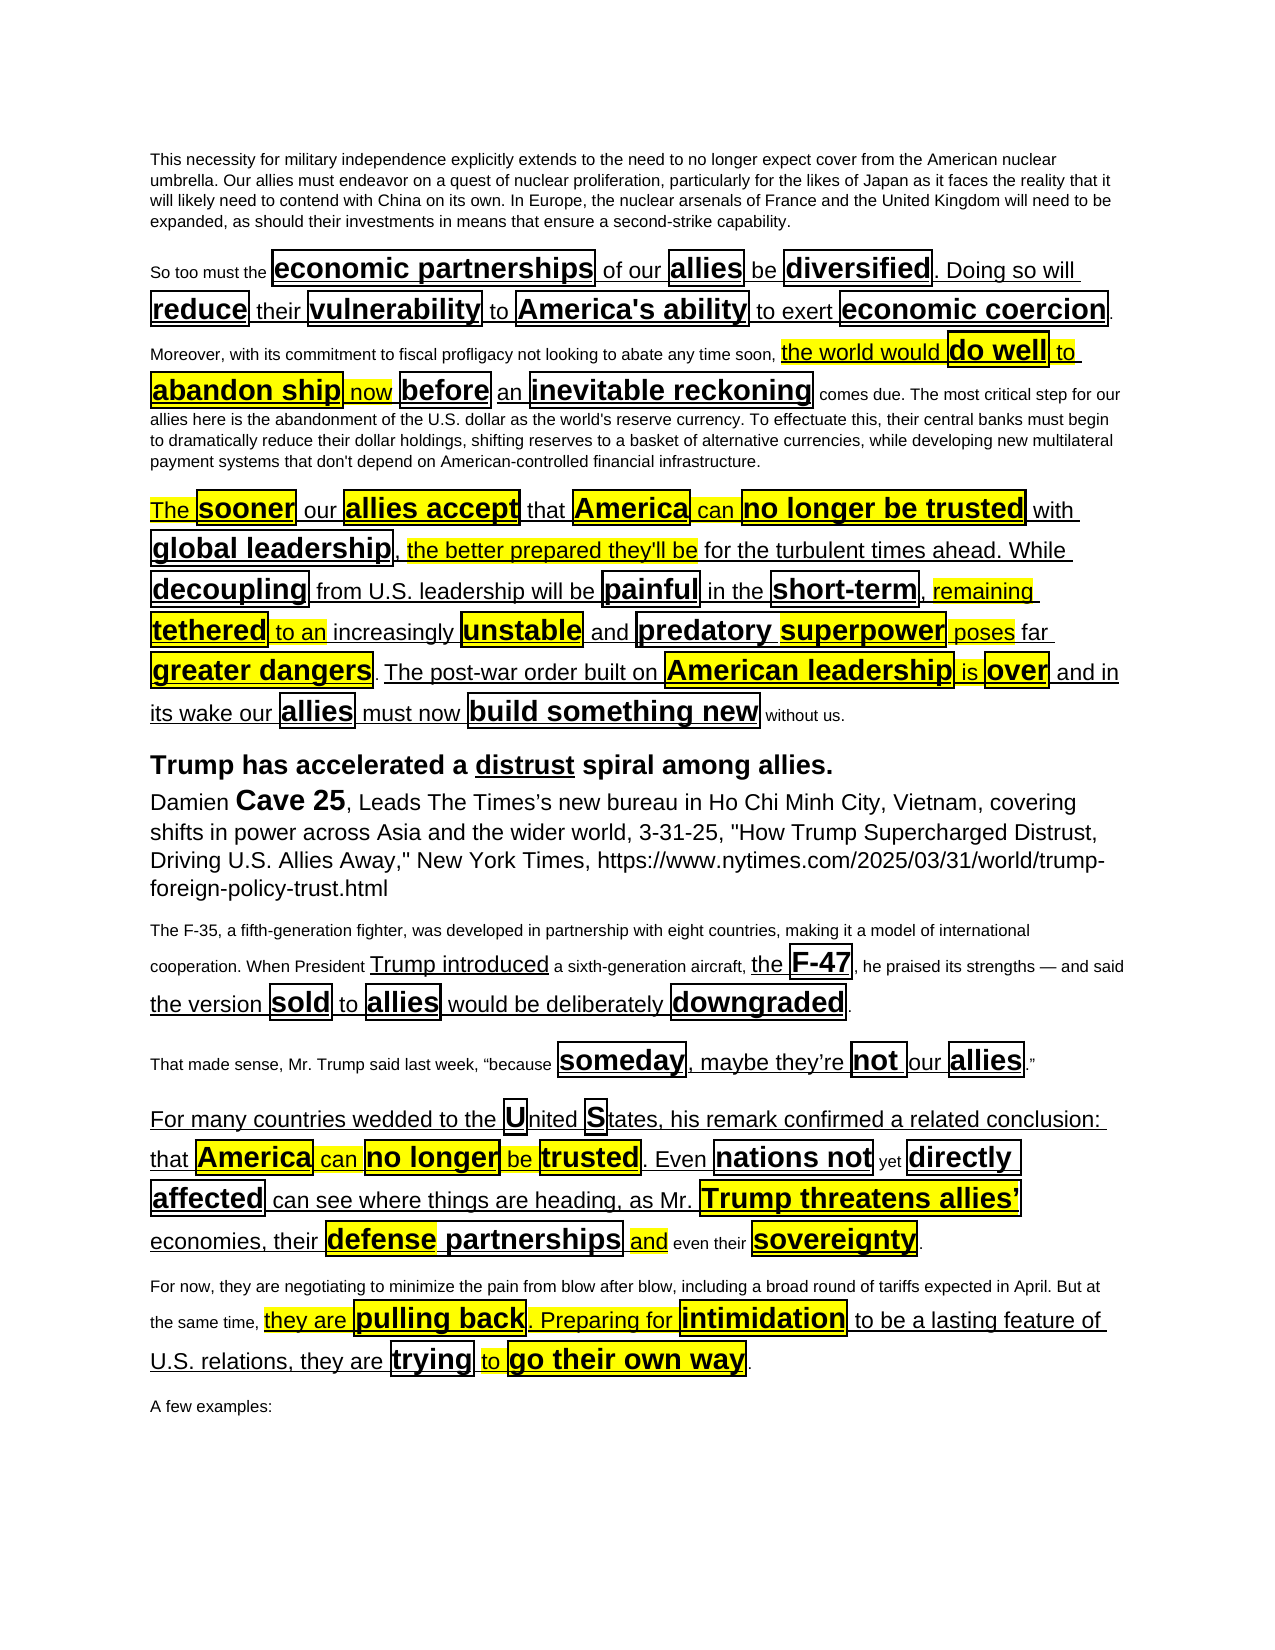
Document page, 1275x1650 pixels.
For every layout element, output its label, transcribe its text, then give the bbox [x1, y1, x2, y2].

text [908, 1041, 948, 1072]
text For now, they are negotiating to minimize the pain from blow after blow, including a broad round of tariffs expected in April. But at the same time, they are pulling back. Preparing for intimidation to be a lasting feature of U.S. relations, they are trying to go their own way. [150, 1277, 1125, 1377]
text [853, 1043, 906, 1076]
text The sooner our allies accept that America can no longer be trusted with global leadership, the better prepared they'll be for the turbulent times ahead. While decoupling from U.S. leadership will be painful in the short-term, remaining tethered to an increasingly unstable and predatory superpower poses far greater dangers. The post-war order built on American leadership is over and in its wake our allies must now build something new without us. [150, 489, 1125, 729]
text For many countries wedded to the United States, his remark confirmed a related conclusion: that America can no longer be trusted. Even nations not yet directly affected can see where things are heading, as Mr. Trump threatens allies’ economies, their defense partnerships and even their sovereignty. [150, 1098, 1125, 1257]
text This necessity for military independence explicitly extends to the need to no longer expect cover from the American nuclear umbrella. Our allies must endeavor on a quest of nuclear proliferation, particularly for the likes of Japan as it faces the reality that it will likely need to contend with China on its own. In Europe, the nuclear arsenals of France and the United Kingdom will need to be expanded, as should their investments in means that ensure a second-strike capability. [150, 150, 1125, 231]
text The F-35, a fifth-generation fighter, was developed in partnership with eight countries, making it a model of international cooperation. When President Trump introduced a sixth-generation aircraft, the F-47, he praised its strengths — and said the version sold to allies would be deliberately downgraded. [150, 921, 1125, 1021]
text Damien Cave 25, Leads The Times’s new bureau in Ho Chi Minh City, Vietnam, covering shifts in power across Asia and the wider world, 3-31-25, "How Trump Supercharged Distrust, Driving U.S. Allies Away," New York Times, https://www.nytimes.com/2025/03/31/world/trump-foreign-policy-trust.html [150, 783, 1125, 902]
text A few examples: [150, 1397, 1125, 1416]
text That made sense, Mr. Trump said last week, “because someday, maybe they’re not our allies.” [150, 1041, 557, 1078]
subtitle Trump has accelerated a distrust spiral among allies. [150, 749, 1125, 780]
text So too must the economic partnerships of our allies be diversified. Doing so will reduce their vulnerability to America's ability to exert economic coercion. Moreover, with its commitment to fiscal profligacy not looking to abate any time soon, the world would do well to abandon ship now before an inevitable reckoning comes due. The most critical step for our allies here is the abandonment of the U.S. dollar as the world's reserve currency. To effectuate this, their central banks must begin to dramatically reduce their dollar holdings, shifting reserves to a basket of alternative currencies, while developing new multilateral payment systems that don't depend on American-controlled financial infrastructure. [150, 249, 1125, 471]
